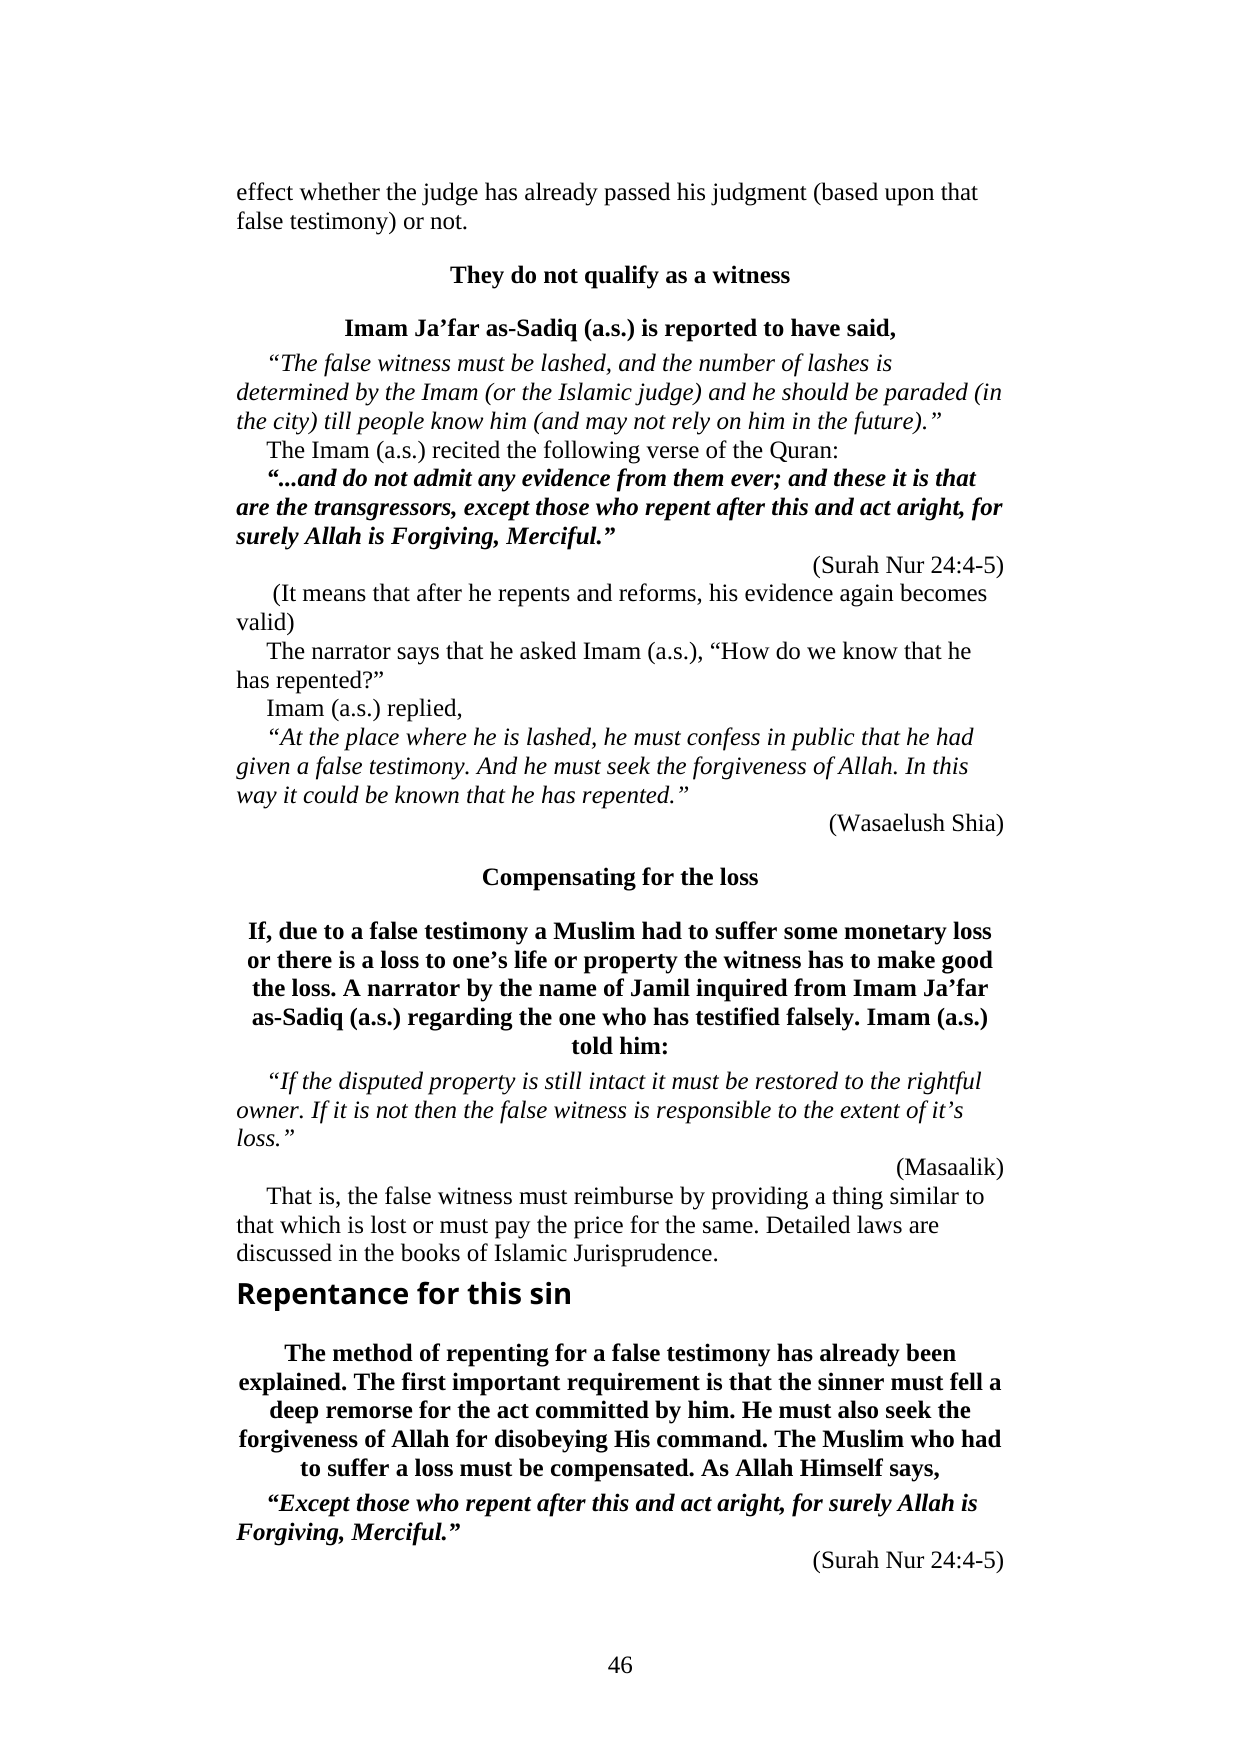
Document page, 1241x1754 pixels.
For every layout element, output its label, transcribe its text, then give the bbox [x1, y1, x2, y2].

text Imam (a.s.) replied, [236, 693, 1004, 722]
text (Surah Nur 24:4-5) [236, 1546, 1004, 1574]
subtitle Compensating for the loss [236, 862, 1004, 891]
text That is, the false witness must reimburse by providing a thing similar to that which is lost or must pay the price for the same. Detailed laws are discussed in the books of Islamic Jurisprudence. [236, 1181, 1004, 1267]
text (Wasaelush Shia) [236, 808, 1004, 837]
text (Surah Nur 24:4-5) [236, 550, 1004, 578]
subtitle They do not qualify as a witness [236, 260, 1004, 288]
text Imam Ja’far as-Sadiq (a.s.) is reported to have said, [236, 313, 1004, 342]
subtitle If, due to a false testimony a Muslim had to suffer some monetary loss or there is a loss to one’s life or property the witness has to make good the loss. A narrator by the name of Jamil inquired from Imam Ja’far as-Sadiq (a.s.) regarding the one who has testified falsely. Imam (a.s.) told him: [236, 916, 1004, 1060]
text The method of repenting for a false testimony has already been explained. The first important requirement is that the sinner must fell a deep remorse for the act committed by him. He must also seek the forgiveness of Allah for disobeying His command. The Muslim who had to suffer a loss must be compensated. As Allah Himself says, [236, 1338, 1004, 1482]
text “...and do not admit any evidence from them ever; and these it is that are the transgressors, except those who repent after this and act aright, for surely Allah is Forgiving, Merciful.” [236, 463, 1004, 550]
text “At the place where he is lashed, he must confess in public that he had given a false testimony. And he must seek the forgiveness of Allah. In this way it could be known that he has repented.” [236, 722, 1004, 808]
text Repentance for this sin [236, 1273, 1004, 1313]
text (It means that after he repents and reforms, his evidence again becomes valid) [236, 578, 1004, 636]
text “If the disputed property is still intact it must be restored to the rightful owner. If it is not then the false witness is responsible to the extent of it’s loss.” [236, 1066, 1004, 1152]
text The Imam (a.s.) recited the following verse of the Quran: [236, 435, 1004, 463]
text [236, 177, 1004, 235]
text “Except those who repent after this and act aright, for surely Allah is Forgiving, Merciful.” [236, 1488, 1004, 1546]
text (Masaalik) [236, 1152, 1004, 1181]
text The narrator says that he asked Imam (a.s.), “How do we know that he has repented?” [236, 636, 1004, 693]
text “The false witness must be lashed, and the number of lashes is determined by the Imam (or the Islamic judge) and he should be paraded (in the city) till people know him (and may not rely on him in the future).” [236, 348, 1004, 435]
